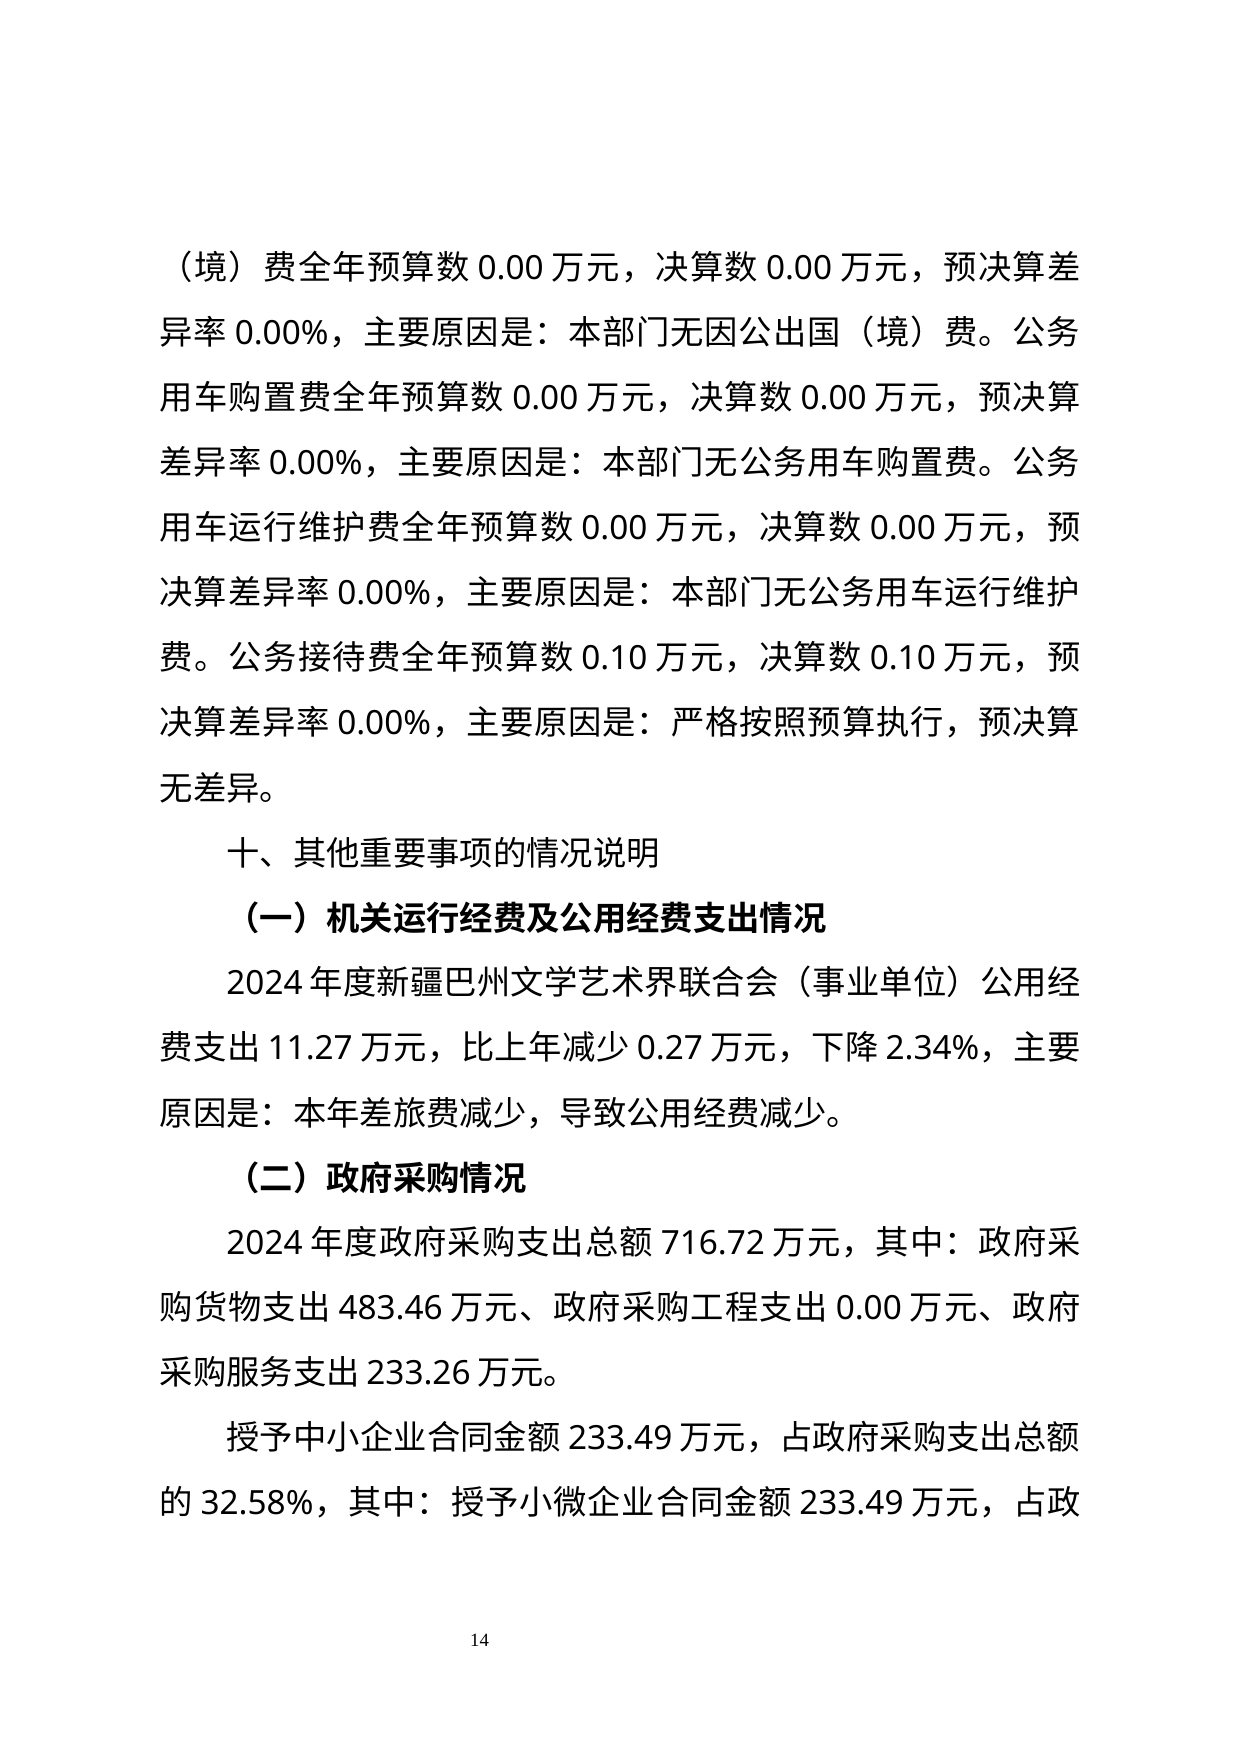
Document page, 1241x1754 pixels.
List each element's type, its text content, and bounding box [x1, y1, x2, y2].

text 2024年度政府采购支出总额716.72万元，其中：政府采购货物支出483.46万元、政府采购工程支出0.00万元、政府采购服务支出233.26万元。 [159, 1208, 1081, 1403]
text （二）政府采购情况 [159, 1143, 1081, 1208]
text （一）机关运行经费及公用经费支出情况 [159, 883, 1081, 948]
text 2024年度新疆巴州文学艺术界联合会（事业单位）公用经费支出11.27万元，比上年减少0.27万元，下降2.34%，主要原因是：本年差旅费减少，导致公用经费减少。 [159, 948, 1081, 1143]
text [159, 233, 1081, 818]
text 十、其他重要事项的情况说明 [159, 818, 1081, 883]
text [159, 1403, 1081, 1533]
